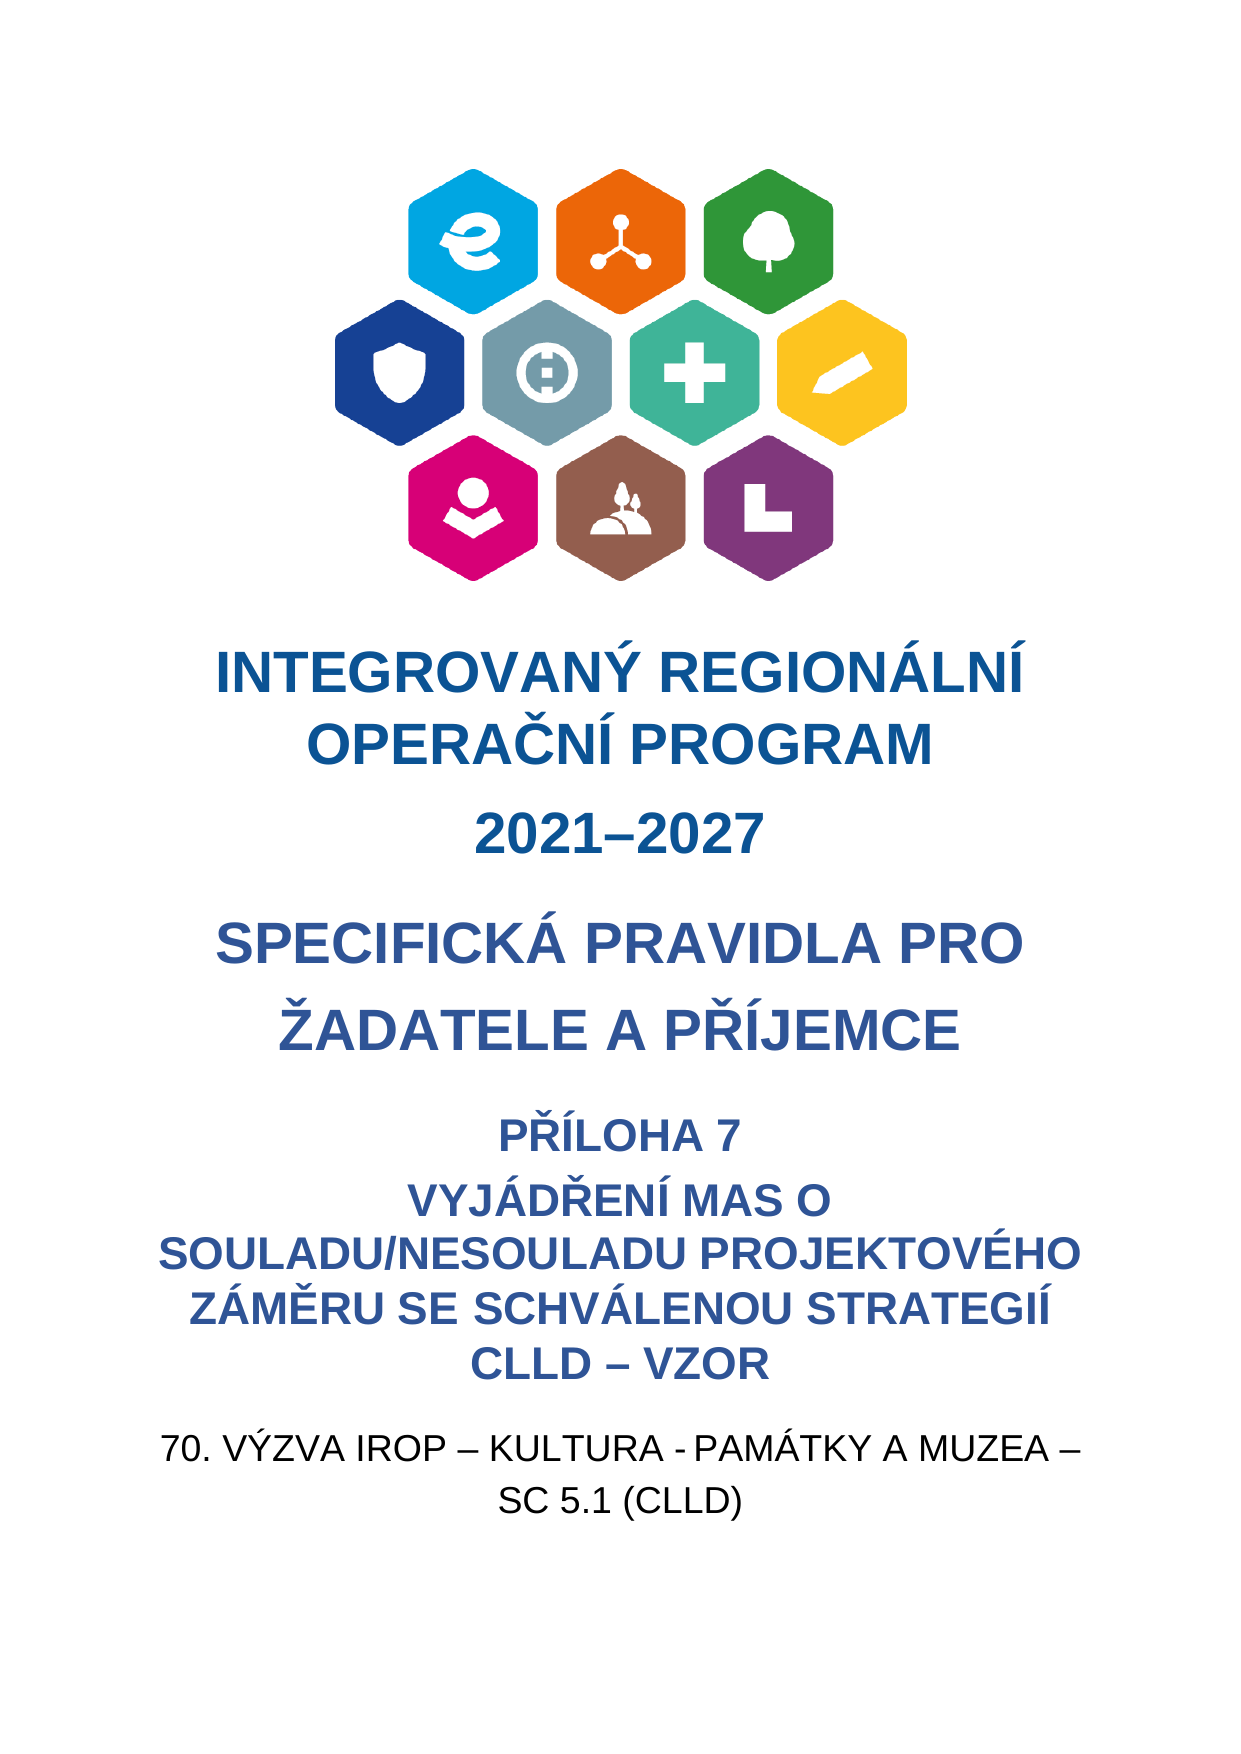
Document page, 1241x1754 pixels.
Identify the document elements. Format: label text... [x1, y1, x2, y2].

picture [306, 151, 935, 610]
text 70. výzva irop – KULTURA - PAMÁTKY A MUZEA –SC 5.1 (CLLD) [148, 1427, 1093, 1521]
text PŘÍLOHA 7 [148, 1108, 1093, 1161]
text VYJÁDŘENÍ MAS O SOULADU/NESOULADU PROJEKTOVÉHO ZÁMĚRU SE SCHVÁLENOU STRATEGIÍ CLLD – VZOR [148, 1173, 1093, 1389]
text SPECIFICKÁ PRAVIDLA PRO ŽADATELE A PŘÍJEMCE [148, 909, 1093, 1063]
text 2021–2027 [148, 799, 1093, 866]
